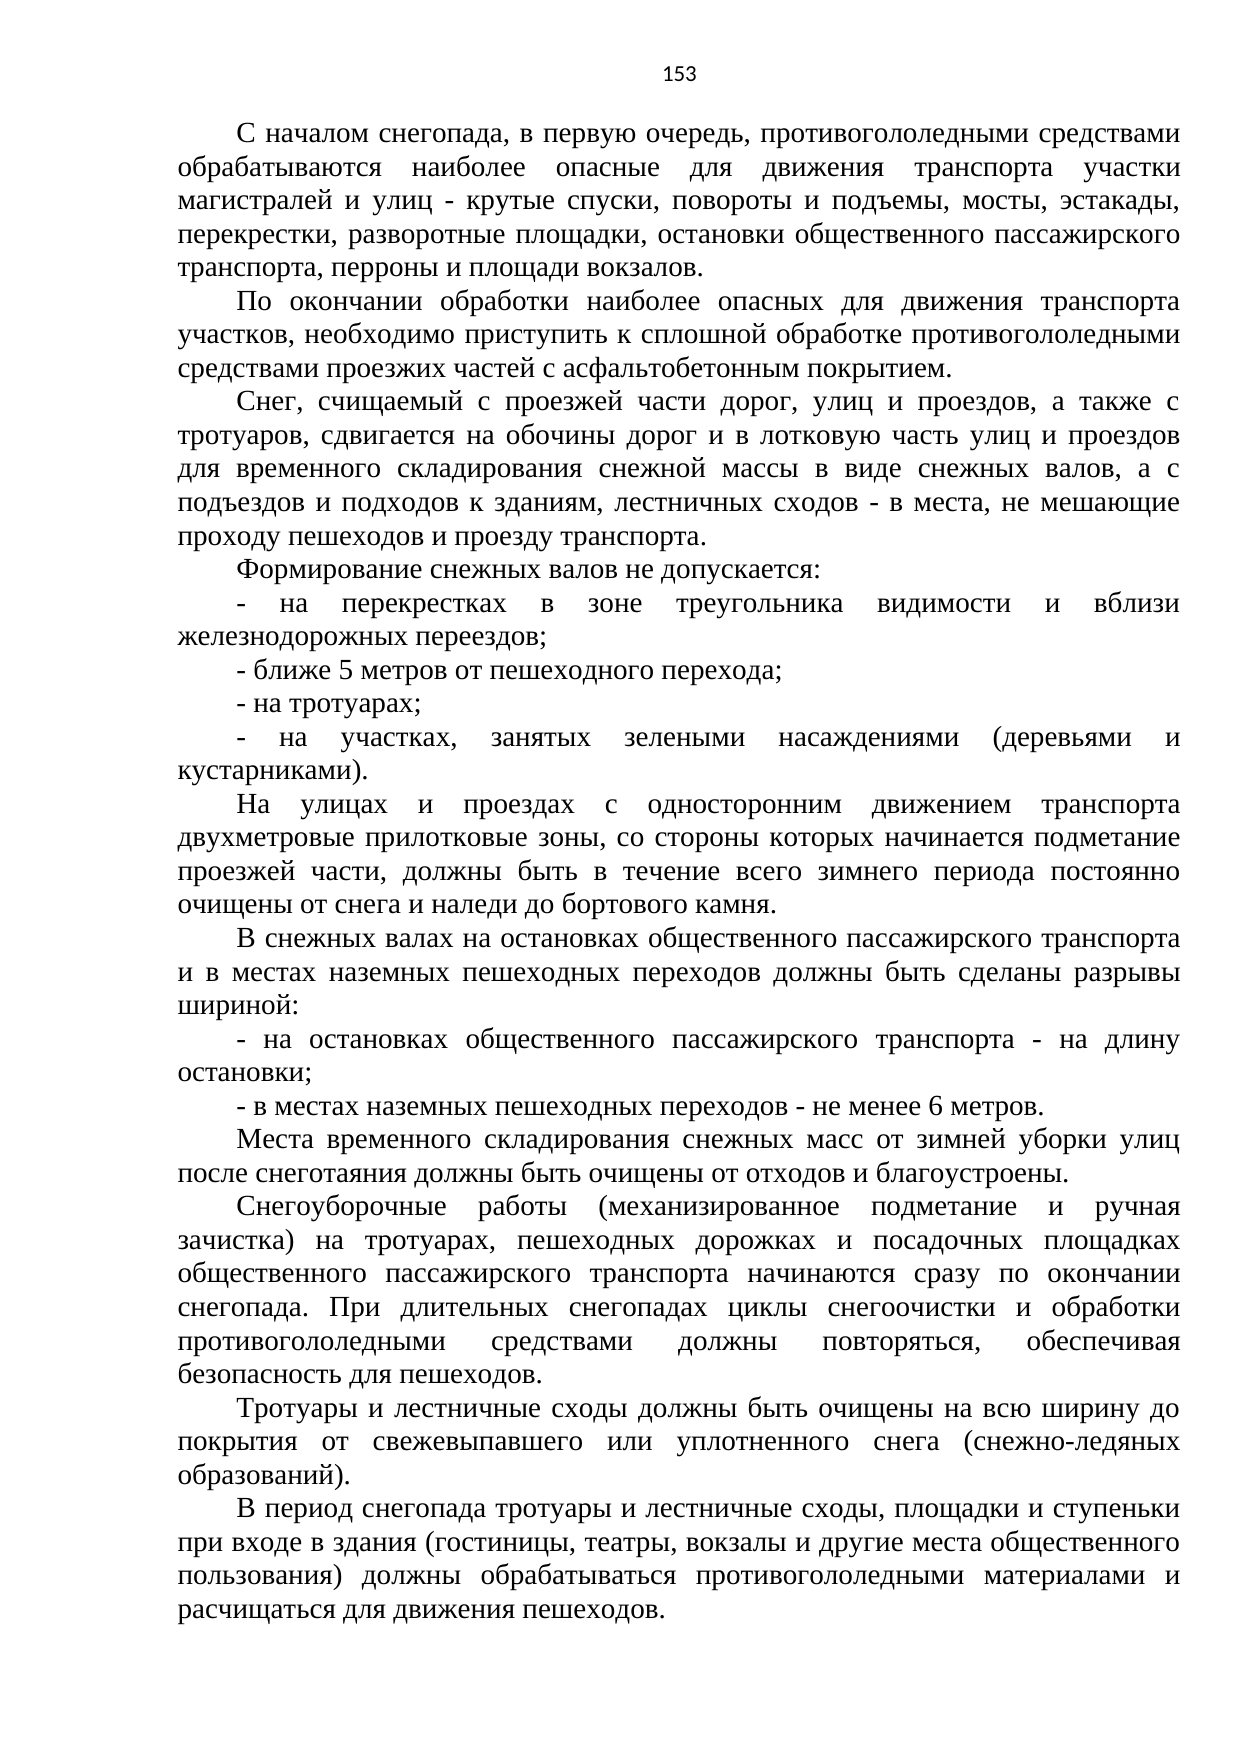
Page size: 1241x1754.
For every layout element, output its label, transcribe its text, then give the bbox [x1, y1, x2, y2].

text - ближе 5 метров от пешеходного перехода; [177, 652, 1181, 685]
text - на остановках общественного пассажирского транспорта - на длину остановки; [177, 1021, 1181, 1088]
text - на участках, занятых зелеными насаждениями (деревьями и кустарниками). [177, 719, 1181, 786]
text Тротуары и лестничные сходы должны быть очищены на всю ширину до покрытия от свежевыпавшего или уплотненного снега (снежно-ледяных образований). [177, 1390, 1181, 1490]
text Формирование снежных валов не допускается: [177, 551, 1181, 585]
text На улицах и проездах с односторонним движением транспорта двухметровые прилотковые зоны, со стороны которых начинается подметание проезжей части, должны быть в течение всего зимнего периода постоянно очищены от снега и наледи до бортового камня. [177, 786, 1181, 920]
text В период снегопада тротуары и лестничные сходы, площадки и ступеньки при входе в здания (гостиницы, театры, вокзалы и другие места общественного пользования) должны обрабатываться противогололедными материалами и расчищаться для движения пешеходов. [177, 1490, 1181, 1624]
text - на тротуарах; [177, 685, 1181, 719]
text Снегоуборочные работы (механизированное подметание и ручная зачистка) на тротуарах, пешеходных дорожках и посадочных площадках общественного пассажирского транспорта начинаются сразу по окончании снегопада. При длительных снегопадах циклы снегоочистки и обработки противогололедными средствами должны повторяться, обеспечивая безопасность для пешеходов. [177, 1188, 1181, 1390]
text Снег, счищаемый с проезжей части дорог, улиц и проездов, а также с тротуаров, сдвигается на обочины дорог и в лотковую часть улиц и проездов для временного складирования снежной массы в виде снежных валов, а с подъездов и подходов к зданиям, лестничных сходов - в места, не мешающие проходу пешеходов и проезду транспорта. [177, 383, 1181, 551]
text Места временного складирования снежных масс от зимней уборки улиц после снеготаяния должны быть очищены от отходов и благоустроены. [177, 1121, 1181, 1188]
text - в местах наземных пешеходных переходов - не менее 6 метров. [177, 1088, 1181, 1121]
text С началом снегопада, в первую очередь, противогололедными средствами обрабатываются наиболее опасные для движения транспорта участки магистралей и улиц - крутые спуски, повороты и подъемы, мосты, эстакады, перекрестки, разворотные площадки, остановки общественного пассажирского транспорта, перроны и площади вокзалов. [177, 115, 1181, 283]
text По окончании обработки наиболее опасных для движения транспорта участков, необходимо приступить к сплошной обработке противогололедными средствами проезжих частей с асфальтобетонным покрытием. [177, 283, 1181, 383]
text - на перекрестках в зоне треугольника видимости и вблизи железнодорожных переездов; [177, 585, 1181, 652]
text В снежных валах на остановках общественного пассажирского транспорта и в местах наземных пешеходных переходов должны быть сделаны разрывы шириной: [177, 920, 1181, 1021]
